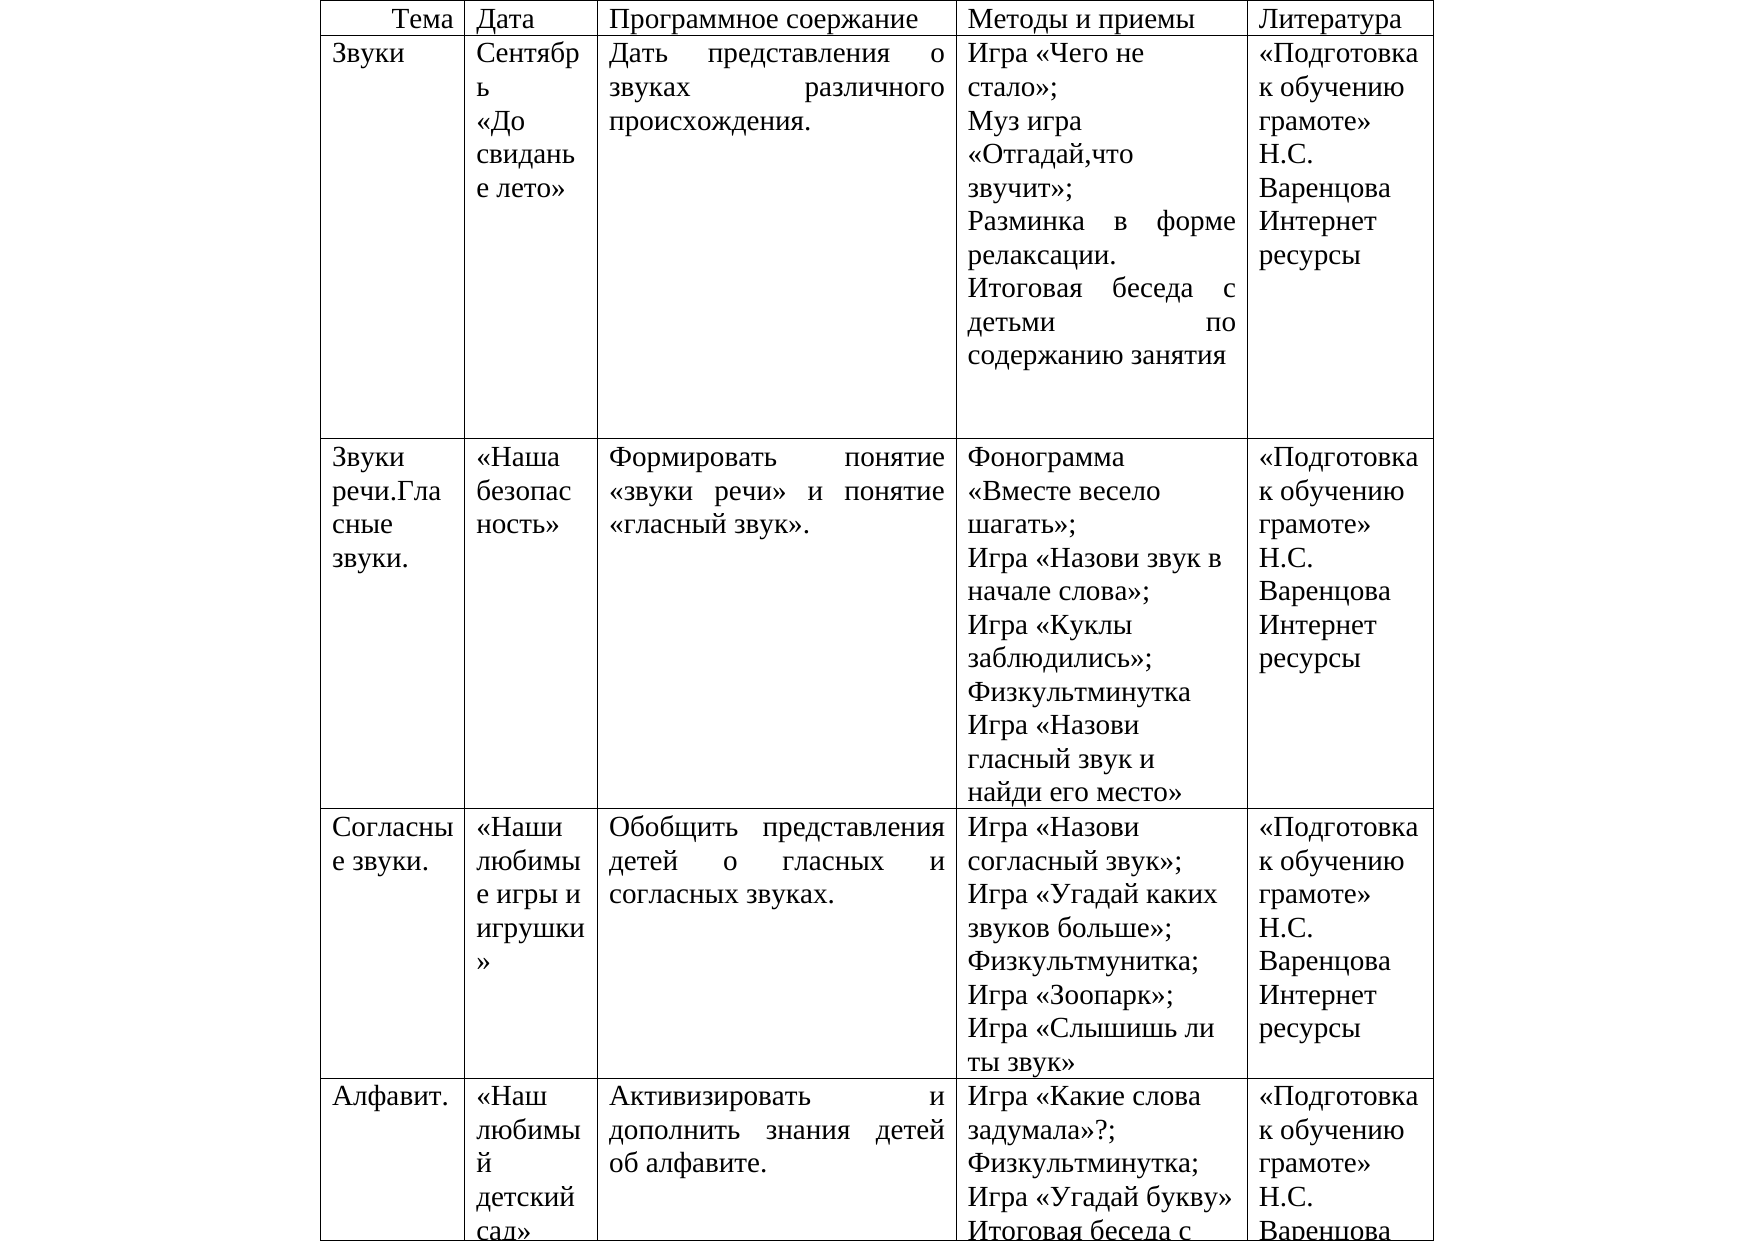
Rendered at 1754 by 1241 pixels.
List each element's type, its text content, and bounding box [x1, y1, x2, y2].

table_cell Активизировать и дополнить знания детей об алфавите. [598, 1079, 956, 1240]
table_header Программное соержание [598, 1, 956, 34]
table_cell «Подготовка к обучению грамоте» Н.С. Варенцова Интернет ресурсы [1248, 439, 1433, 808]
table_cell Игра «Назови согласный звук»; Игра «Угадай каких звуков больше»; Физкультмунитка; Игра «Зоопарк»; Игра «Слышишь ли ты звук» [957, 809, 1247, 1077]
table_cell Звуки [321, 36, 464, 438]
table_cell Алфавит. [321, 1079, 464, 1240]
table_cell «Наша безопасность» [465, 439, 597, 808]
table_cell «Наш любимый детский сад» [465, 1079, 597, 1240]
table_header Тема [321, 1, 464, 34]
table_cell «Наши любимые игры и игрушки» [465, 809, 597, 1077]
table_header Методы и приемы [957, 1, 1247, 34]
table_cell Обобщить представления детей о гласных и согласных звуках. [598, 809, 956, 1077]
table_cell «Подготовка к обучению грамоте» Н.С. Варенцова Интернет ресурсы [1248, 809, 1433, 1077]
table_cell Звуки речи.Гласные звуки. [321, 439, 464, 808]
table_cell Согласные звуки. [321, 809, 464, 1077]
table_cell «Подготовка к обучению грамоте» Н.С. Варенцова Интернет ресурсы [1248, 1079, 1433, 1240]
table_cell Игра «Какие слова задумала»?; Физкультминутка; Игра «Угадай букву» Итоговая беседа с детьми по содержанию занятия [957, 1079, 1247, 1240]
table_cell Фонограмма «Вместе весело шагать»; Игра «Назови звук в начале слова»; Игра «Куклы заблюдились»; Физкультминутка Игра «Назови гласный звук и найди его место» [957, 439, 1247, 808]
table_cell Игра «Чего не стало»; Муз игра «Отгадай,что звучит»; Разминка в форме релаксации. Итоговая беседа с детьми по содержанию занятия [957, 36, 1247, 438]
table_header Литература [1248, 1, 1433, 34]
table_cell «Подготовка к обучению грамоте» Н.С. Варенцова Интернет ресурсы [1248, 36, 1433, 438]
table_cell Формировать понятие «звуки речи» и понятие «гласный звук». [598, 439, 956, 808]
table_cell Сентябрь «До свиданье лето» [465, 36, 597, 438]
table_header Дата [465, 1, 597, 34]
table_cell Дать представления о звуках различного происхождения. [598, 36, 956, 438]
